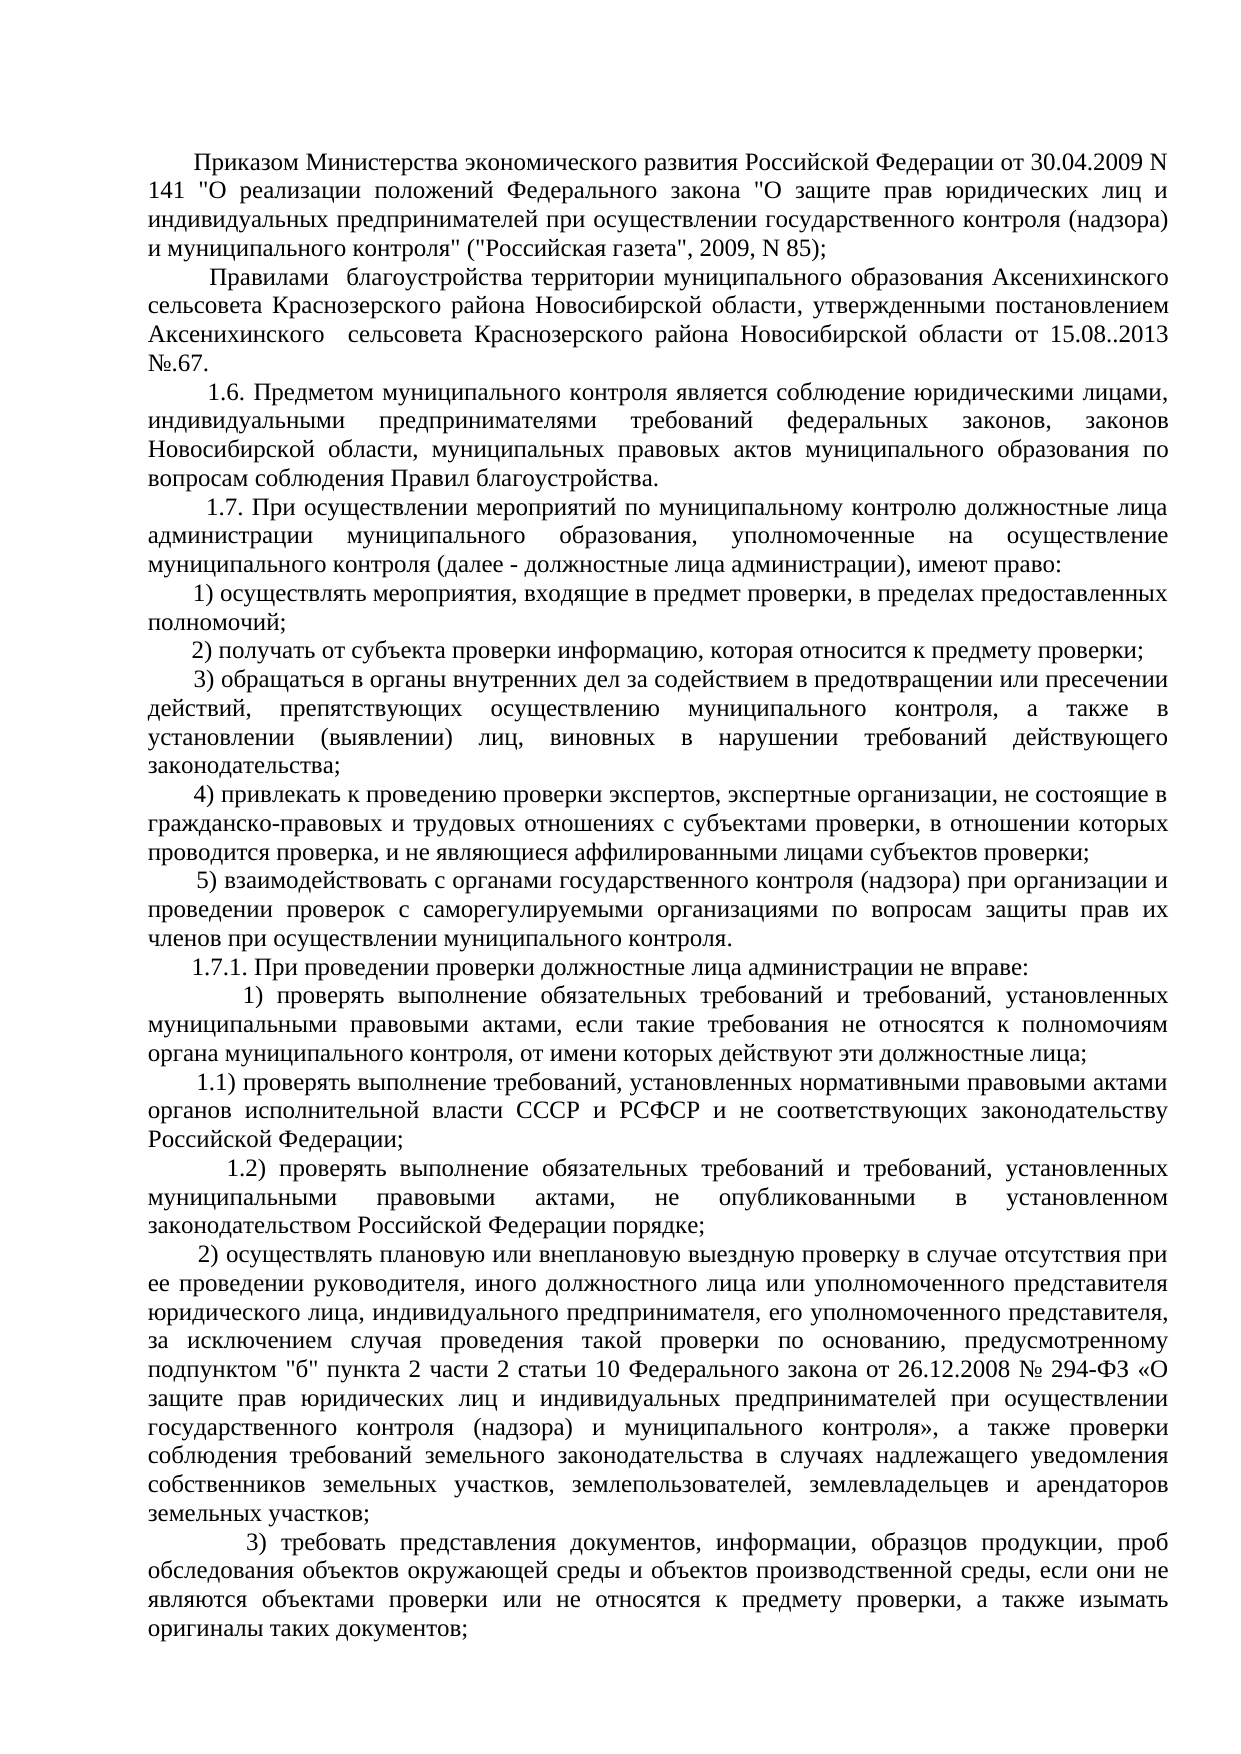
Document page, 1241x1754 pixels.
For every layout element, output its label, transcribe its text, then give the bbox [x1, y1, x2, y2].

text 2) получать от субъекта проверки информацию, которая относится к предмету проверки; [148, 636, 1169, 664]
text 1.7.1. При проведении проверки должностные лица администрации не вправе: [148, 952, 1169, 981]
text 1.6. Предметом муниципального контроля является соблюдение юридическими лицами, индивидуальными предпринимателями требований федеральных законов, законов Новосибирской области, муниципальных правовых актов муниципального образования по вопросам соблюдения Правил благоустройства. [148, 377, 1169, 492]
text 2) осуществлять плановую или внеплановую выездную проверку в случае отсутствия при ее проведении руководителя, иного должностного лица или уполномоченного представителя юридического лица, индивидуального предпринимателя, его уполномоченного представителя, за исключением случая проведения такой проверки по основанию, предусмотренному подпунктом "б" пункта 2 части 2 статьи 10 Федерального закона от 26.12.2008 № 294-ФЗ «О защите прав юридических лиц и индивидуальных предпринимателей при осуществлении государственного контроля (надзора) и муниципального контроля», а также проверки соблюдения требований земельного законодательства в случаях надлежащего уведомления собственников земельных участков, землепользователей, землевладельцев и арендаторов земельных участков; [148, 1239, 1169, 1527]
text Приказом Министерства экономического развития Российской Федерации от 30.04.2009 N 141 "О реализации положений Федерального закона "О защите прав юридических лиц и индивидуальных предпринимателей при осуществлении государственного контроля (надзора) и муниципального контроля" ("Российская газета", 2009, N 85); [148, 147, 1169, 262]
text 3) обращаться в органы внутренних дел за содействием в предотвращении или пресечении действий, препятствующих осуществлению муниципального контроля, а также в установлении (выявлении) лиц, виновных в нарушении требований действующего законодательства; [148, 664, 1169, 779]
text 3) требовать представления документов, информации, образцов продукции, проб обследования объектов окружающей среды и объектов производственной среды, если они не являются объектами проверки или не относятся к предмету проверки, а также изымать оригиналы таких документов; [148, 1527, 1169, 1642]
text 4) привлекать к проведению проверки экспертов, экспертные организации, не состоящие в гражданско-правовых и трудовых отношениях с субъектами проверки, в отношении которых проводится проверка, и не являющиеся аффилированными лицами субъектов проверки; [148, 779, 1169, 866]
text 5) взаимодействовать с органами государственного контроля (надзора) при организации и проведении проверок с саморегулируемыми организациями по вопросам защиты прав их членов при осуществлении муниципального контроля. [148, 866, 1169, 952]
text 1.2) проверять выполнение обязательных требований и требований, установленных муниципальными правовыми актами, не опубликованными в установленном законодательством Российской Федерации порядке; [148, 1153, 1169, 1239]
text 1.1) проверять выполнение требований, установленных нормативными правовыми актами органов исполнительной власти СССР и РСФСР и не соответствующих законодательству Российской Федерации; [148, 1067, 1169, 1153]
text Правилами благоустройства территории муниципального образования Аксенихинского сельсовета Краснозерского района Новосибирской области, утвержденными постановлением Аксенихинского сельсовета Краснозерского района Новосибирской области от 15.08..2013 №.67. [148, 262, 1169, 377]
text 1.7. При осуществлении мероприятий по муниципальному контролю должностные лица администрации муниципального образования, уполномоченные на осуществление муниципального контроля (далее - должностные лица администрации), имеют право: [148, 492, 1169, 578]
text 1) осуществлять мероприятия, входящие в предмет проверки, в пределах предоставленных полномочий; [148, 578, 1169, 636]
text 1) проверять выполнение обязательных требований и требований, установленных муниципальными правовыми актами, если такие требования не относятся к полномочиям органа муниципального контроля, от имени которых действуют эти должностные лица; [148, 981, 1169, 1067]
